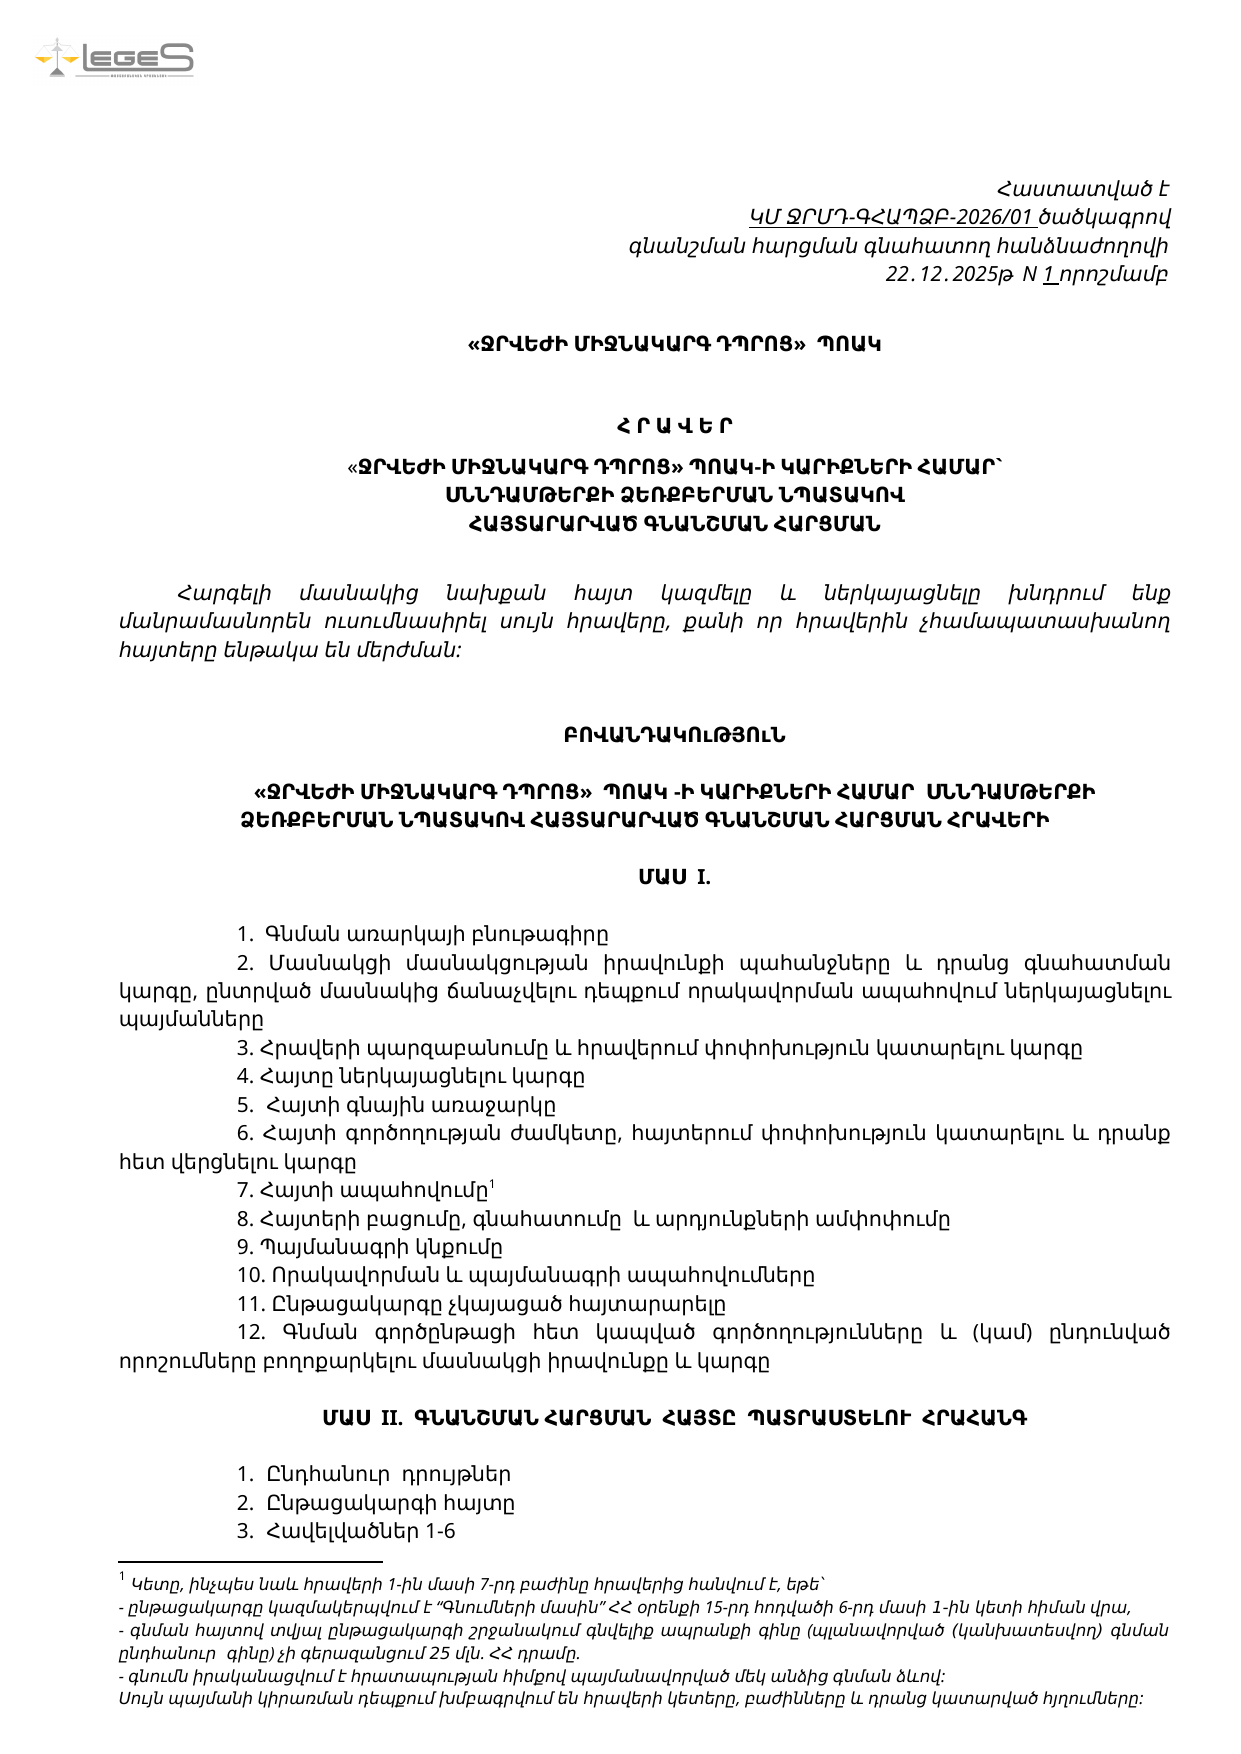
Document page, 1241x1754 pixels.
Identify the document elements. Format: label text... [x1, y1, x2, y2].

text 4. Հայտը ներկայացնելու կարգը [118, 1061, 1171, 1090]
text 6. Հայտի գործողության ժամկետը, հայտերում փոփոխություն կատարելու և դրանք հետ վերցնելու կարգը [118, 1118, 1171, 1175]
text 9. Պայմանագրի կնքումը [118, 1232, 1171, 1261]
text գնանշման հարցման գնահատող հանձնաժողովի [118, 231, 1171, 259]
text ԿՄ ՋՐՄԴ-ԳՀԱՊՁԲ-2026/01 ծածկագրով [118, 202, 1171, 231]
picture [31, 34, 200, 87]
text 8. Հայտերի բացումը, գնահատումը և արդյունքների ամփոփումը [118, 1204, 1171, 1232]
text 12. Գնման գործընթացի հետ կապված գործողությունները և (կամ) ընդունված որոշումները բողոքարկելու մասնակցի իրավունքը և կարգը [118, 1317, 1171, 1374]
text 22․12․2025թ N 1 որոշմամբ [118, 259, 1171, 288]
text Հարգելի մասնակից նախքան հայտ կազմելը և ներկայացնելը խնդրում ենք մանրամասնորեն ուսումնասիրել սույն հրավերը, քանի որ հրավերին չհամապատասխանող հայտերը ենթակա են մերժման: [118, 578, 1171, 663]
text 3. Հավելվածներ 1-6 [118, 1516, 1171, 1545]
text 1. Գնման առարկայի բնութագիրը [118, 919, 1171, 948]
text 3. Հրավերի պարզաբանումը և հրավերում փոփոխություն կատարելու կարգը [118, 1033, 1171, 1061]
text ՍՆՆԴԱՄԹԵՐՔԻ ՁԵՌՔԲԵՐՄԱՆ ՆՊԱՏԱԿՈՎ [118, 480, 1172, 509]
text ՄԱՍ II. ԳՆԱՆՇՄԱՆ ՀԱՐՑՄԱՆ ՀԱՅՏԸ ՊԱՏՐԱՍՏԵԼՈՒ ՀՐԱՀԱՆԳ [118, 1403, 1171, 1431]
text Հ Ր Ա Վ Ե Ր [118, 411, 1172, 439]
text ԲՈՎԱՆԴԱԿՈւԹՅՈւՆ [118, 720, 1171, 749]
text 5. Հայտի գնային առաջարկը [118, 1090, 1171, 1118]
text ՄԱՍ I. [118, 862, 1171, 891]
text 11. Ընթացակարգը չկայացած հայտարարելը [118, 1289, 1171, 1317]
text 7. Հայտի ապահովումը [118, 1175, 1171, 1204]
text 10. Որակավորման և պայմանագրի ապահովումները [118, 1261, 1171, 1289]
text 2. Մասնակցի մասնակցության իրավունքի պահանջները և դրանց գնահատման կարգը, ընտրված մասնակից ճանաչվելու դեպքում որակավորման ապահովում ներկայացնելու պայմանները [118, 948, 1171, 1033]
text ՀԱՅՏԱՐԱՐՎԱԾ ԳՆԱՆՇՄԱՆ ՀԱՐՑՄԱՆ [118, 509, 1172, 537]
text 2. Ընթացակարգի հայտը [118, 1488, 1171, 1516]
text «ՋՐՎԵԺԻ ՄԻՋՆԱԿԱՐԳ ԴՊՐՈՑ» ՊՈԱԿ -Ի ԿԱՐԻՔՆԵՐԻ ՀԱՄԱՐ ՍՆՆԴԱՄԹԵՐՔԻ ՁԵՌՔԲԵՐՄԱՆ ՆՊԱՏԱԿՈՎ ՀԱՅՏԱՐԱՐՎԱԾ ԳՆԱՆՇՄԱՆ ՀԱՐՑՄԱՆ ՀՐԱՎԵՐԻ [118, 777, 1171, 834]
text «ՋՐՎԵԺԻ ՄԻՋՆԱԿԱՐԳ ԴՊՐՈՑ» ՊՈԱԿ-Ի ԿԱՐԻՔՆԵՐԻ ՀԱՄԱՐ` [118, 452, 1172, 480]
text Հաստատված է [118, 174, 1171, 202]
text 1. Ընդհանուր դրույթներ [118, 1459, 1171, 1488]
text «ՋՐՎԵԺԻ ՄԻՋՆԱԿԱՐԳ ԴՊՐՈՑ» ՊՈԱԿ [118, 329, 1172, 357]
